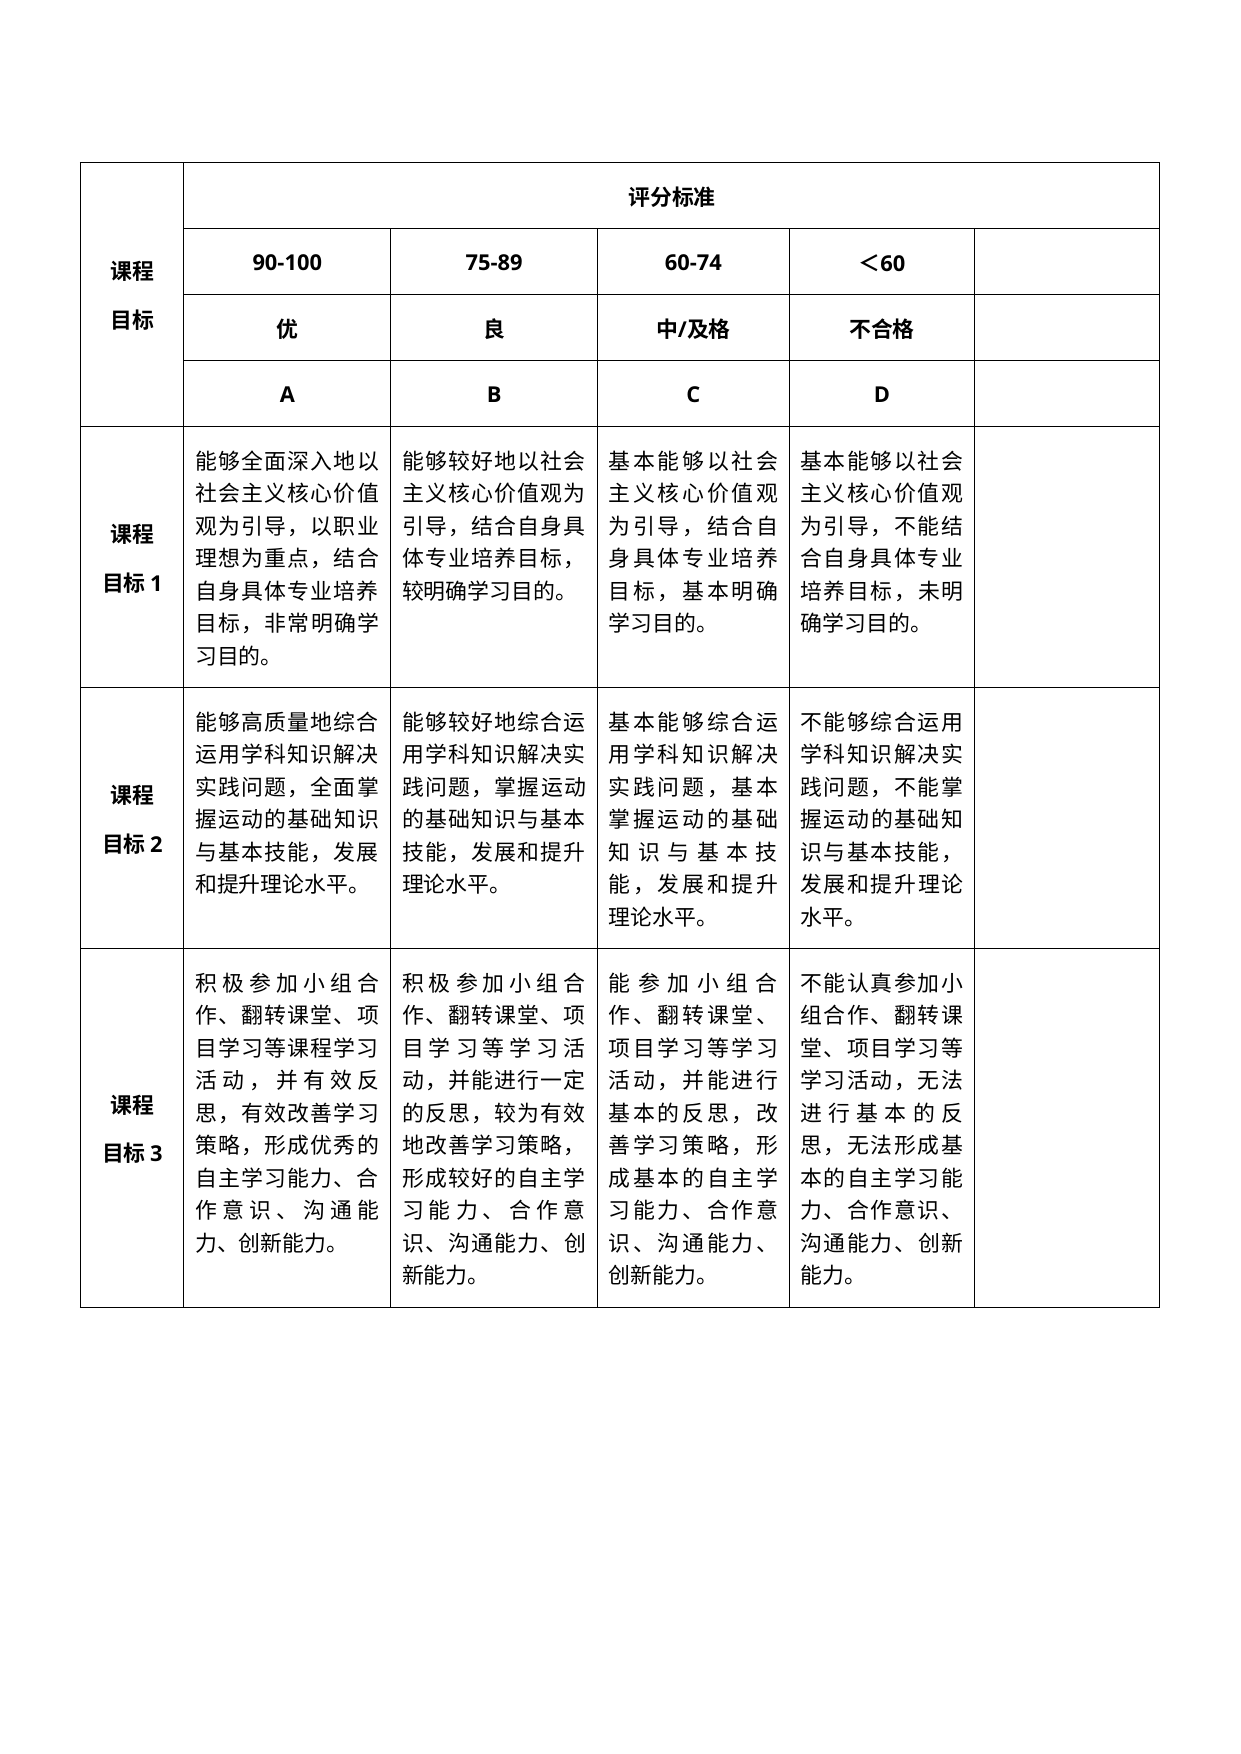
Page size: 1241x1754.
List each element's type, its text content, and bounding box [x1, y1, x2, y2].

table_cell 课程 目标2 [81, 688, 183, 948]
table_cell [975, 949, 1159, 1307]
table_cell 课程 目标1 [81, 427, 183, 687]
table_cell 不能认真参加小组合作、翻转课堂、项目学习等学习活动，无法进行基本的反思，无法形成基本的自主学习能力、合作意识、沟通能力、创新能力。 [790, 949, 974, 1307]
table_cell 积极参加小组合作、翻转课堂、项目学习等学习活动，并能进行一定的反思，较为有效地改善学习策略，形成较好的自主学习能力、合作意识、沟通能力、创新能力。 [391, 949, 597, 1307]
table_cell C [598, 361, 789, 426]
table_cell 基本能够综合运用学科知识解决实践问题，基本掌握运动的基础知识与基本技能，发展和提升理论水平。 [598, 688, 789, 948]
table_cell 不合格 [790, 295, 974, 360]
table_cell 课程 目标3 [81, 949, 183, 1307]
table_cell ＜60 [790, 229, 974, 294]
table_cell 能够高质量地综合运用学科知识解决实践问题，全面掌握运动的基础知识与基本技能，发展和提升理论水平。 [184, 688, 390, 948]
table_cell 优 [184, 295, 390, 360]
table_cell A [184, 361, 390, 426]
table_cell 基本能够以社会主义核心价值观为引导，结合自身具体专业培养目标，基本明确学习目的。 [598, 427, 789, 687]
table_cell 不能够综合运用学科知识解决实践问题，不能掌握运动的基础知识与基本技能，发展和提升理论水平。 [790, 688, 974, 948]
table_cell 基本能够以社会主义核心价值观为引导，不能结合自身具体专业培养目标，未明确学习目的。 [790, 427, 974, 687]
table_cell 能够较好地综合运用学科知识解决实践问题，掌握运动的基础知识与基本技能，发展和提升理论水平。 [391, 688, 597, 948]
table_cell 积极参加小组合作、翻转课堂、项目学习等课程学习活动，并有效反思，有效改善学习策略，形成优秀的自主学习能力、合作意识、沟通能力、创新能力。 [184, 949, 390, 1307]
table_cell [975, 427, 1159, 687]
table_header 课程 目标 [81, 163, 183, 426]
table_cell [975, 688, 1159, 948]
table_cell B [391, 361, 597, 426]
table_cell [975, 229, 1159, 294]
table_cell 能够全面深入地以社会主义核心价值观为引导，以职业理想为重点，结合自身具体专业培养目标，非常明确学习目的。 [184, 427, 390, 687]
table_cell [975, 361, 1159, 426]
table_cell 90-100 [184, 229, 390, 294]
table_cell D [790, 361, 974, 426]
table_cell 中/及格 [598, 295, 789, 360]
table_header 评分标准 [184, 163, 1159, 228]
table_cell 75-89 [391, 229, 597, 294]
table_cell 能参加小组合作、翻转课堂、项目学习等学习活动，并能进行基本的反思，改善学习策略，形成基本的自主学习能力、合作意识、沟通能力、创新能力。 [598, 949, 789, 1307]
table_cell [975, 295, 1159, 360]
table_cell 能够较好地以社会主义核心价值观为引导，结合自身具体专业培养目标，较明确学习目的。 [391, 427, 597, 687]
table_cell 60-74 [598, 229, 789, 294]
table_cell 良 [391, 295, 597, 360]
